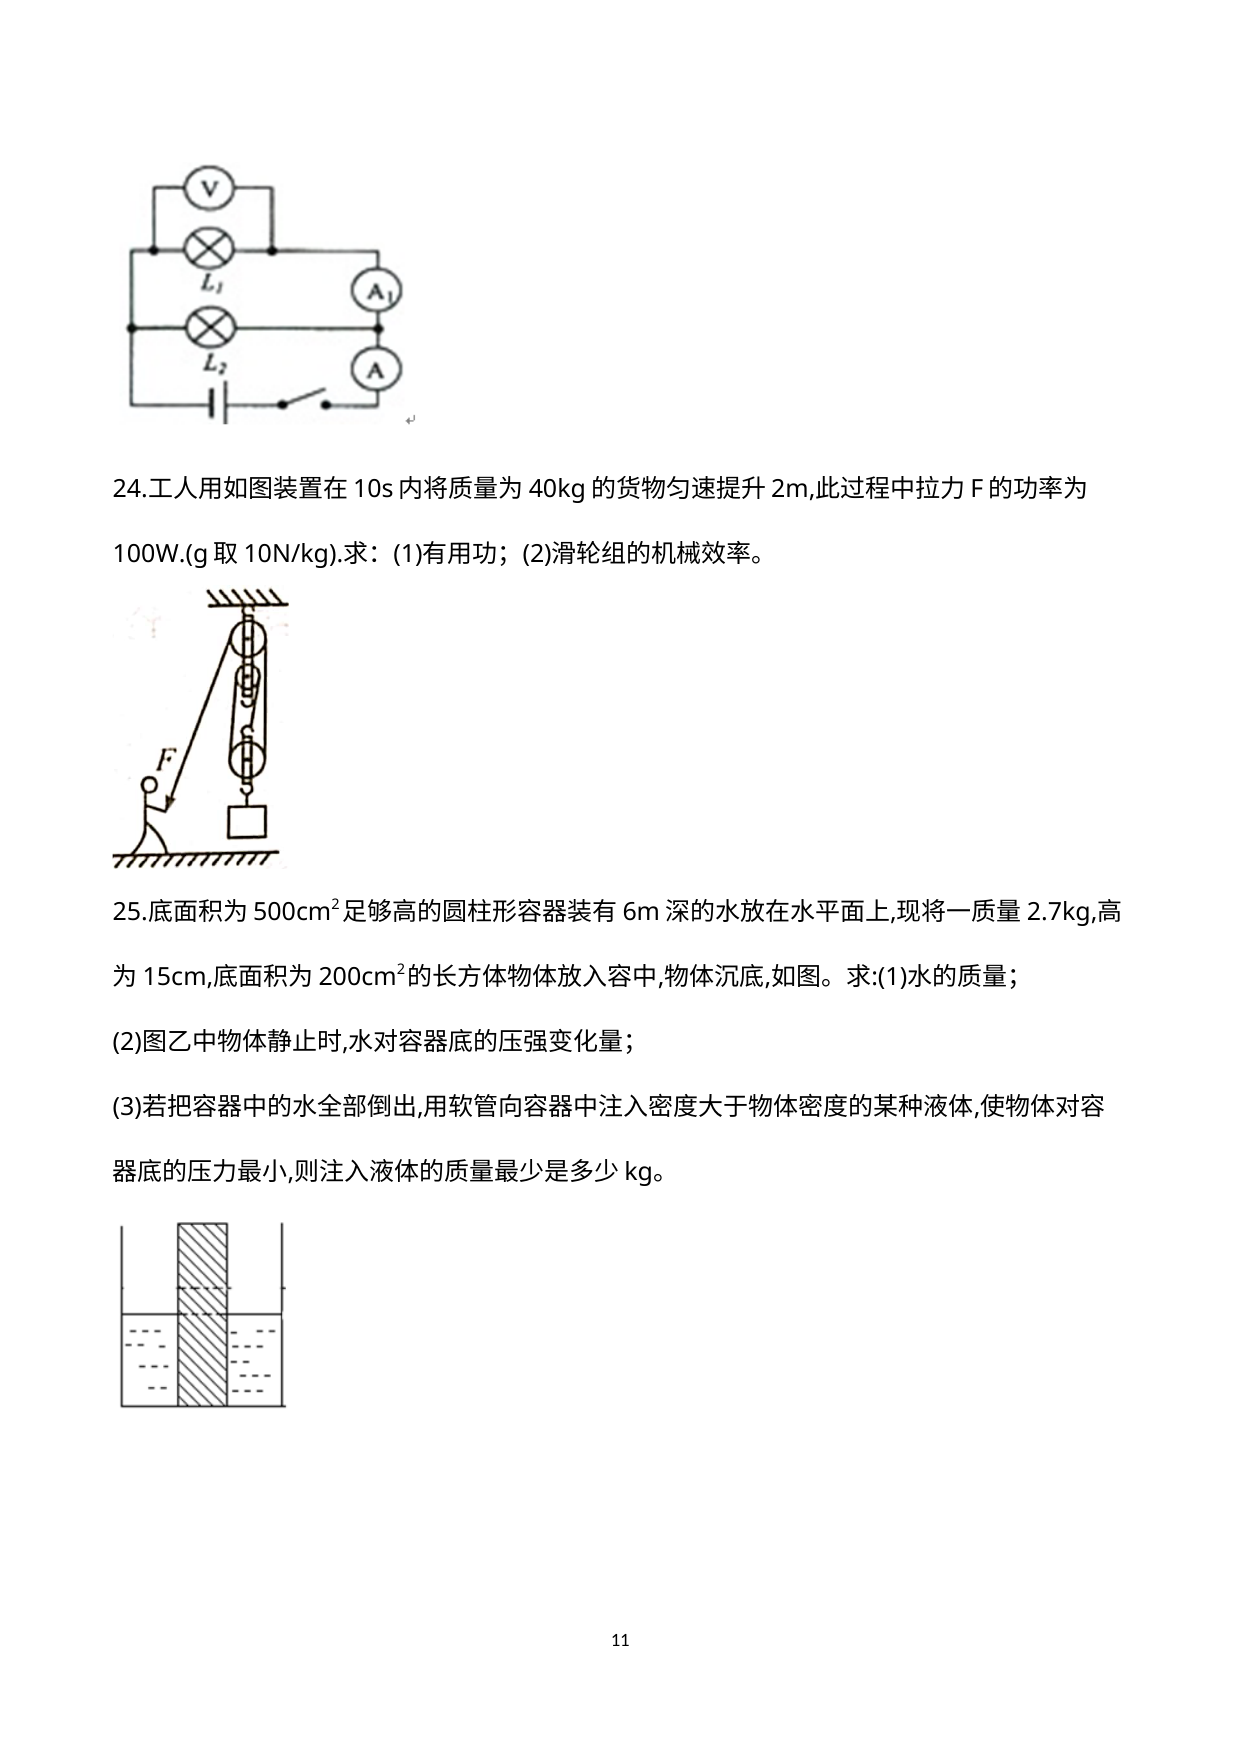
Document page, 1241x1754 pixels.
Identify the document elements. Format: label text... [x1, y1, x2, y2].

picture [112, 1202, 306, 1420]
picture [112, 162, 419, 427]
text 25.底面积为500cm2足够高的圆柱形容器装有6m深的水放在水平面上,现将一质量2.7kg,高为15cm,底面积为200cm2的长方体物体放入容中,物体沉底,如图。求:(1)水的质量； (2)图乙中物体静止时,水对容器底的压强变化量； (3)若把容器中的水全部倒出,用软管向容器中注入密度大于物体密度的某种液体,使物体对容器底的压力最小,则注入液体的质量最少是多少kg。 [112, 877, 1128, 1202]
text 24.工人用如图装置在10s内将质量为40kg的货物匀速提升2m,此过程中拉力F的功率为100W.(g取10N/kg).求：(1)有用功；(2)滑轮组的机械效率。 [112, 454, 1128, 584]
picture [112, 584, 289, 869]
